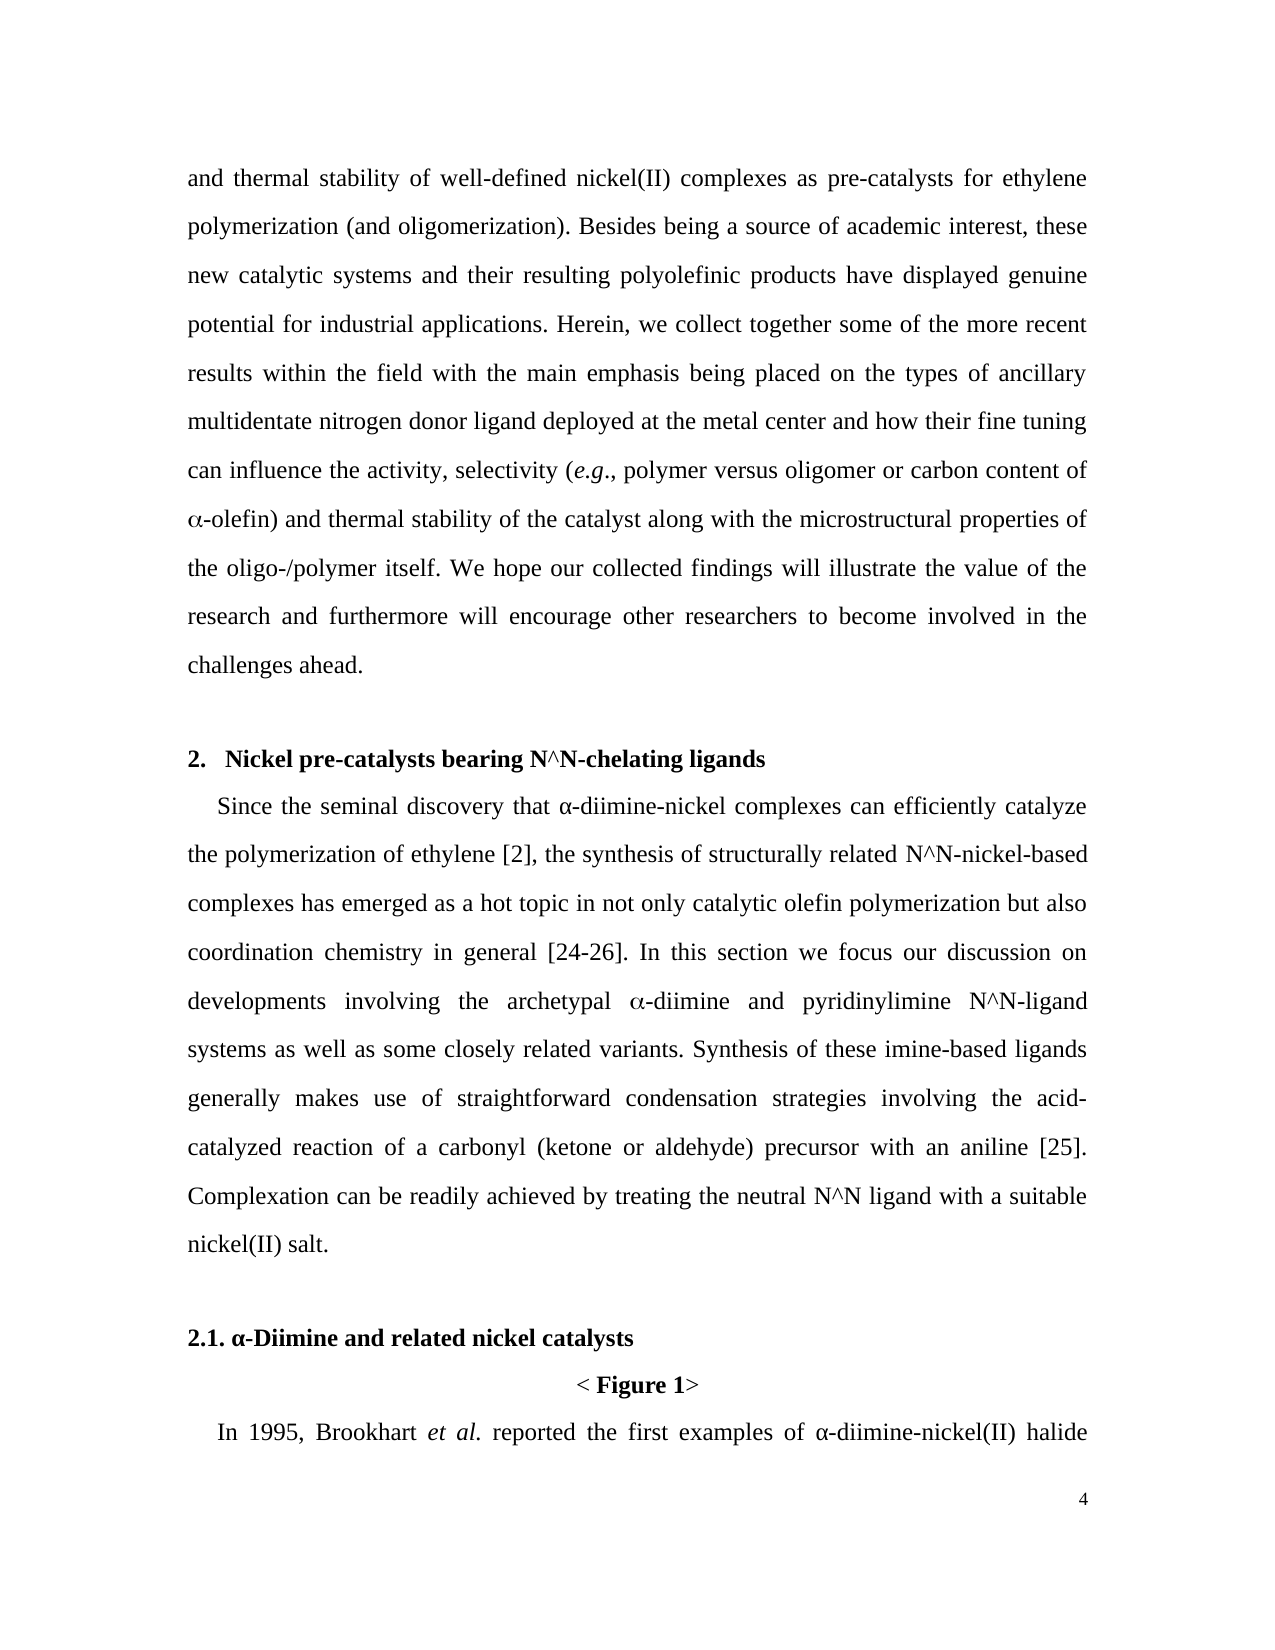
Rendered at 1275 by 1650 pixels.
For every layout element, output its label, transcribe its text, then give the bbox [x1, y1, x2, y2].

text 2.1. α-Diimine and related nickel catalysts [187, 1321, 1088, 1354]
text Since the seminal discovery that α-diimine-nickel complexes can efficiently catalyze the polymerization of ethylene [2], the synthesis of structurally related N^N-nickel-based complexes has emerged as a hot topic in not only catalytic olefin polymerization but also coordination chemistry in general [24-26]. In this section we focus our discussion on developments involving the archetypal -diimine and pyridinylimine N^N-ligand systems as well as some closely related variants. Synthesis of these imine-based ligands generally makes use of straightforward condensation strategies involving the acid-catalyzed reaction of a carbonyl (ketone or aldehyde) precursor with an aniline [25]. Complexation can be readily achieved by treating the neutral N^N ligand with a suitable nickel(II) salt. [187, 789, 1088, 1260]
text < Figure 1> [187, 1368, 1088, 1401]
list Nickel pre-catalysts bearing N^N-chelating ligands [187, 742, 1088, 774]
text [187, 161, 1088, 681]
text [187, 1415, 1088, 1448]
